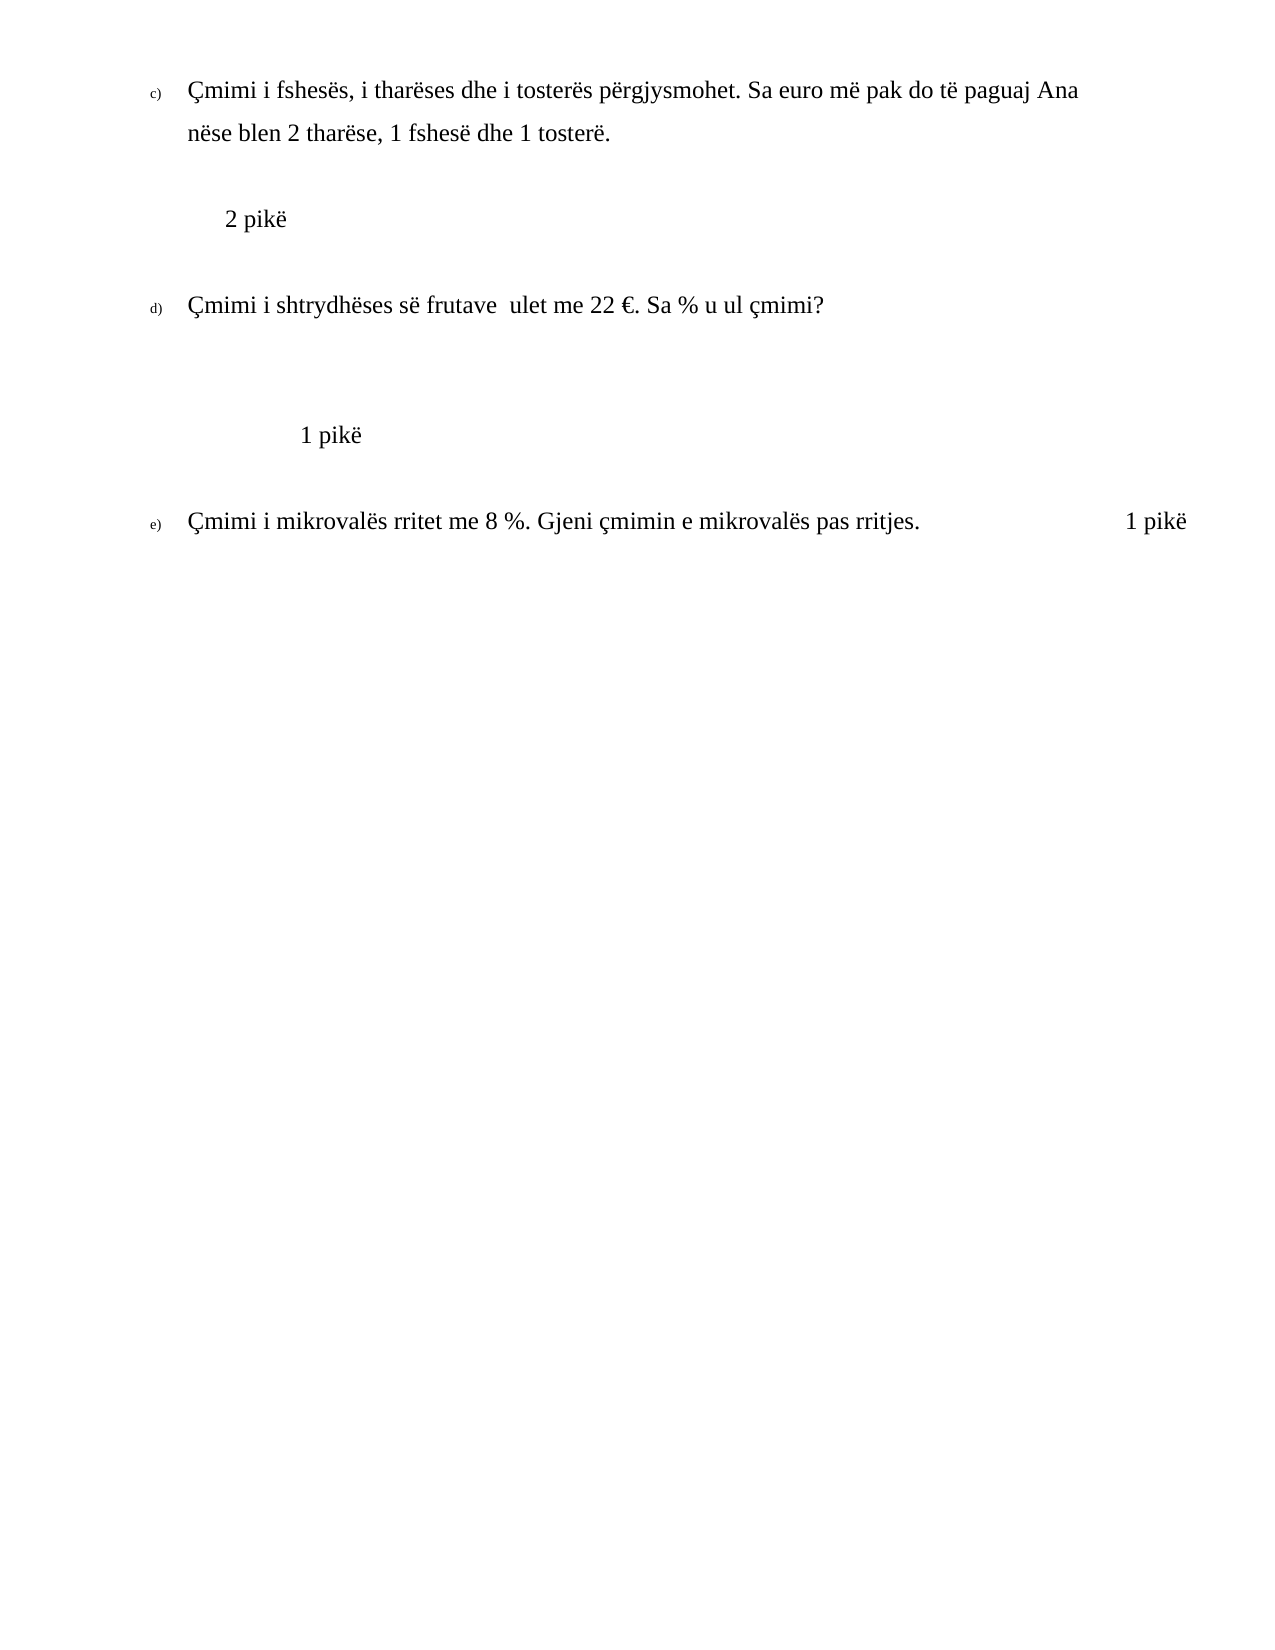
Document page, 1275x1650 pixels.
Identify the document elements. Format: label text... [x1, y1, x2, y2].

list Çmimi i fshesës, i tharëses dhe i tosterës përgjysmohet. Sa euro më pak do të paguaj Ana [150, 75, 1200, 104]
list nëse blen 2 tharëse, 1 fshesë dhe 1 tosterë. 2 pikë [187, 118, 1200, 233]
list Çmimi i mikrovalës rritet me 8 %. Gjeni çmimin e mikrovalës pas rritjes. 1 pikë [150, 506, 1200, 535]
list Çmimi i shtrydhëses së frutave ulet me 22 €. Sa % u ul çmimi? 1 pikë [150, 291, 1200, 449]
